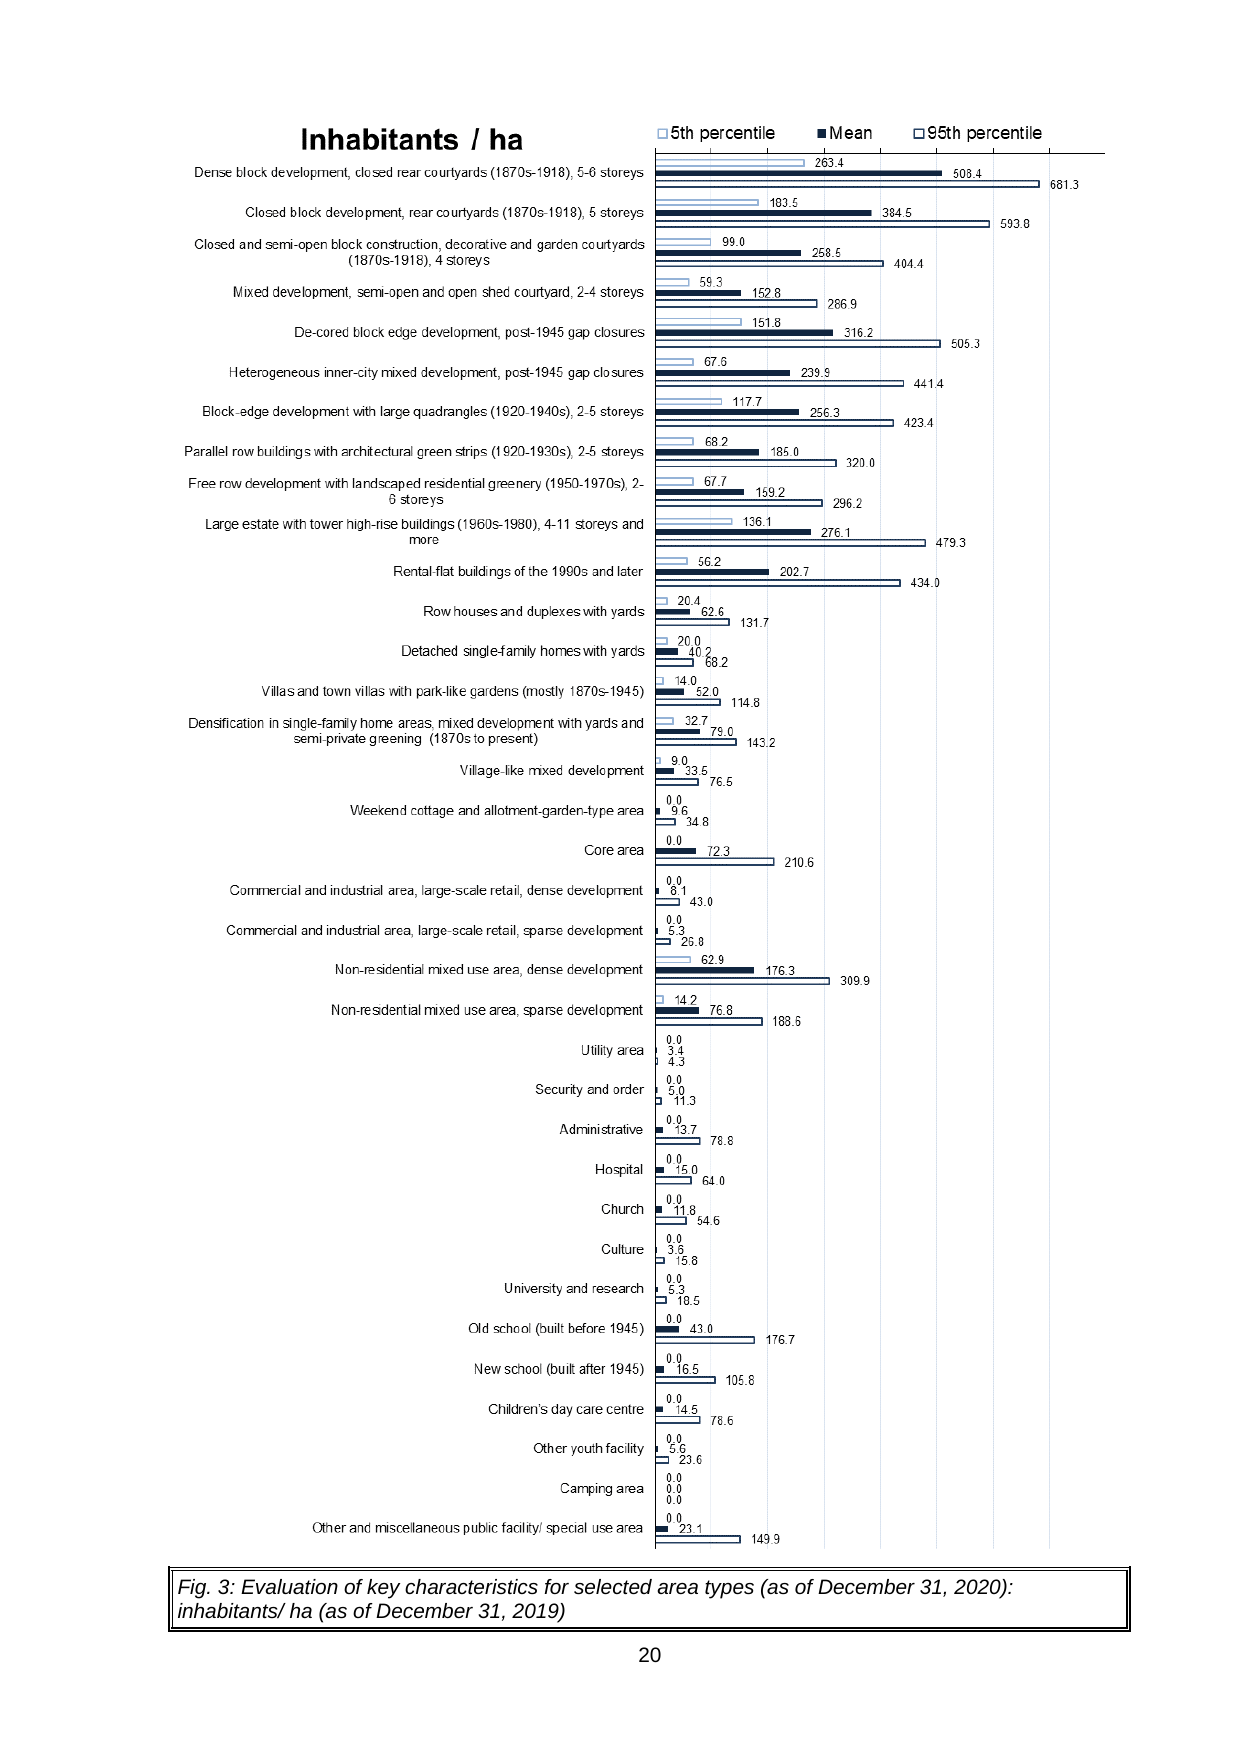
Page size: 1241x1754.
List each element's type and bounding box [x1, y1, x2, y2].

picture [177, 118, 1105, 1554]
